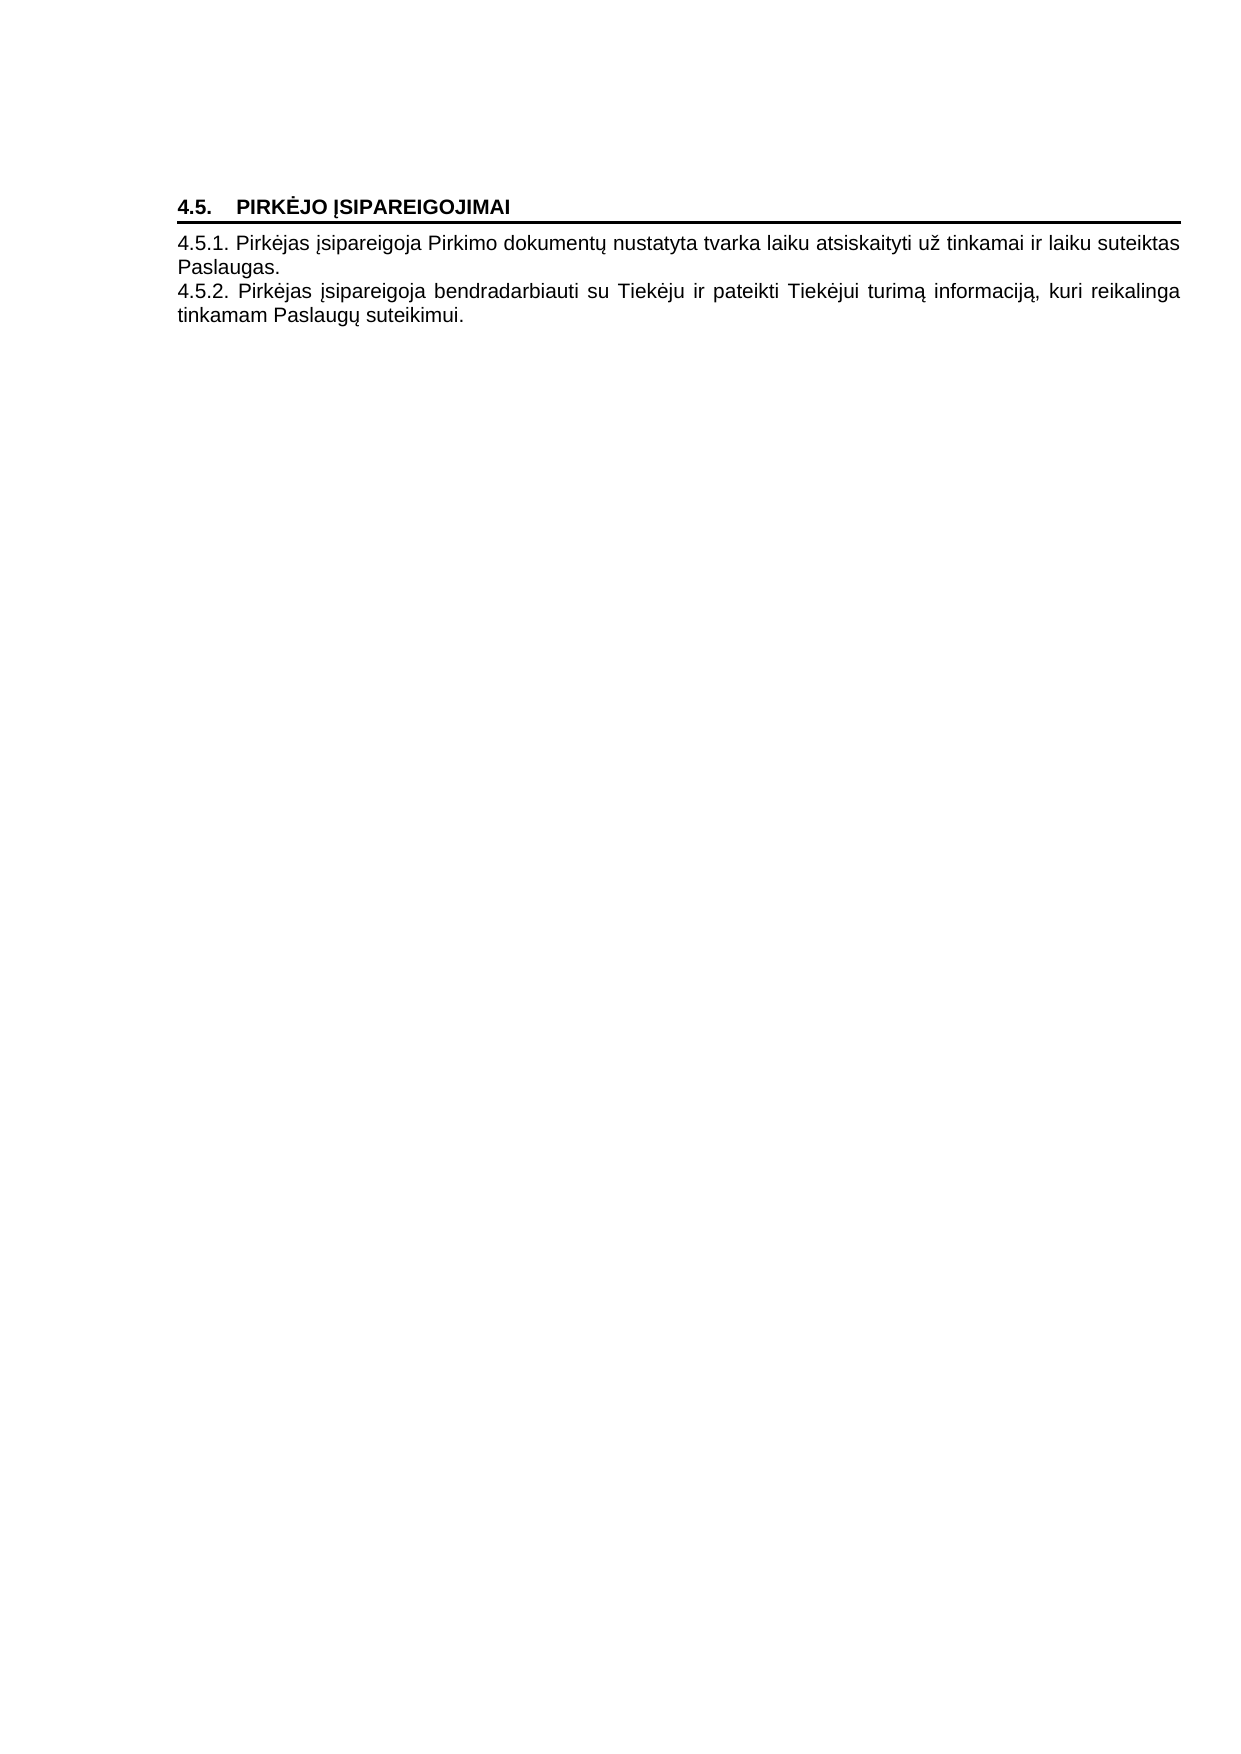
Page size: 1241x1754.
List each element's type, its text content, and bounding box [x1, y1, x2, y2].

list 4.5.2. Pirkėjas įsipareigoja bendradarbiauti su Tiekėju ir pateikti Tiekėjui turimą informaciją, kuri reikalinga tinkamam Paslaugų suteikimui. [177, 278, 1181, 326]
list PIRKĖJO ĮSIPAREIGOJIMAI [177, 195, 1181, 221]
list 4.5.1. Pirkėjas įsipareigoja Pirkimo dokumentų nustatyta tvarka laiku atsiskaityti už tinkamai ir laiku suteiktas Paslaugas. [177, 231, 1181, 278]
